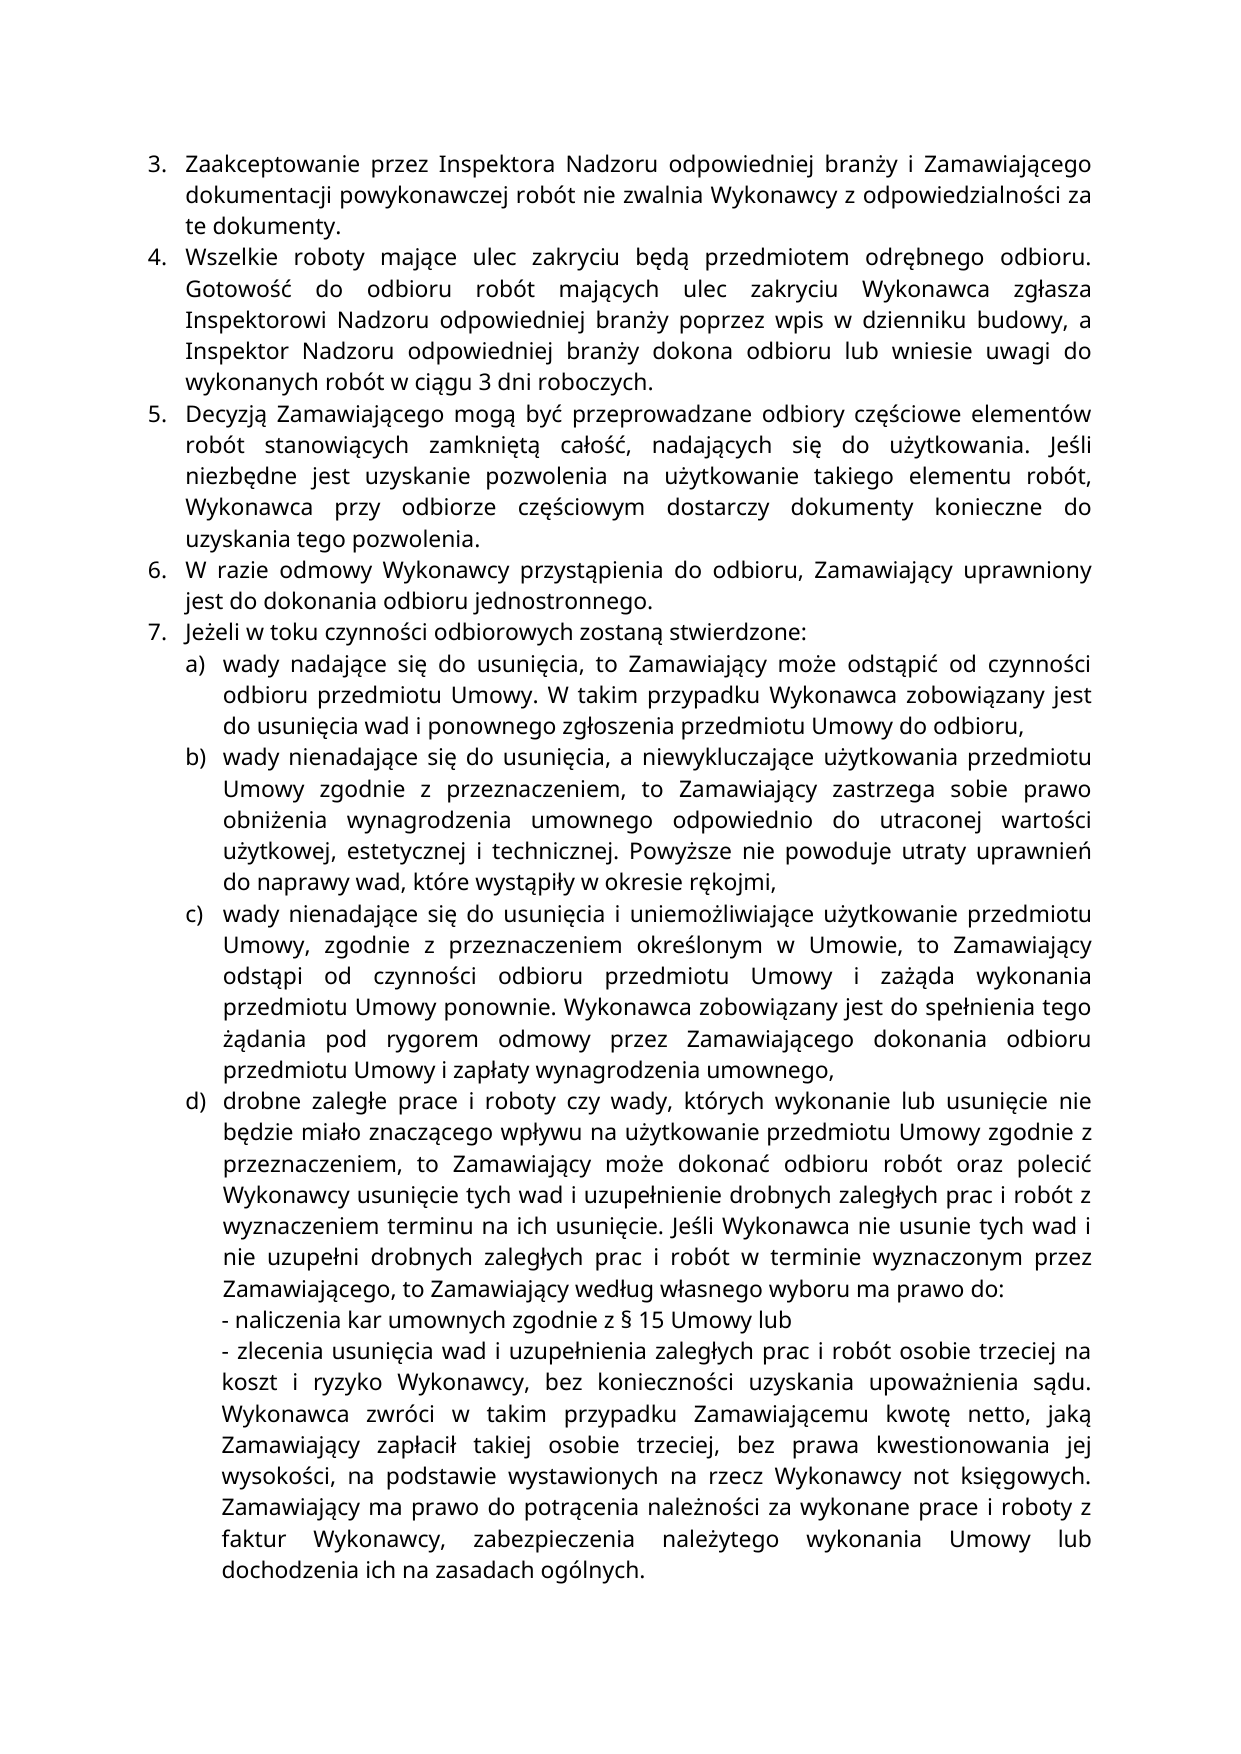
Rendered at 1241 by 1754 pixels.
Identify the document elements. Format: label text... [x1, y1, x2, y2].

text - zlecenia usunięcia wad i uzupełnienia zaległych prac i robót osobie trzeciej na koszt i ryzyko Wykonawcy, bez konieczności uzyskania upoważnienia sądu. Wykonawca zwróci w takim przypadku Zamawiającemu kwotę netto, jaką Zamawiający zapłacił takiej osobie trzeciej, bez prawa kwestionowania jej wysokości, na podstawie wystawionych na rzecz Wykonawcy not księgowych. Zamawiający ma prawo do potrącenia należności za wykonane prace i roboty z faktur Wykonawcy, zabezpieczenia należytego wykonania Umowy lub dochodzenia ich na zasadach ogólnych. [221, 1335, 1093, 1585]
text - naliczenia kar umownych zgodnie z § 15 Umowy lub [185, 1304, 1093, 1335]
list W razie odmowy Wykonawcy przystąpienia do odbioru, Zamawiający uprawniony jest do dokonania odbioru jednostronnego. [148, 554, 1093, 616]
list Wszelkie roboty mające ulec zakryciu będą przedmiotem odrębnego odbioru. Gotowość do odbioru robót mających ulec zakryciu Wykonawca zgłasza Inspektorowi Nadzoru odpowiedniej branży poprzez wpis w dzienniku budowy, a Inspektor Nadzoru odpowiedniej branży dokona odbioru lub wniesie uwagi do wykonanych robót w ciągu 3 dni roboczych. [148, 241, 1093, 398]
list Jeżeli w toku czynności odbiorowych zostaną stwierdzone: [148, 616, 1093, 648]
list wady nadające się do usunięcia, to Zamawiający może odstąpić od czynności odbioru przedmiotu Umowy. W takim przypadku Wykonawca zobowiązany jest do usunięcia wad i ponownego zgłoszenia przedmiotu Umowy do odbioru, [185, 648, 1093, 741]
list wady nienadające się do usunięcia, a niewykluczające użytkowania przedmiotu Umowy zgodnie z przeznaczeniem, to Zamawiający zastrzega sobie prawo obniżenia wynagrodzenia umownego odpowiednio do utraconej wartości użytkowej, estetycznej i technicznej. Powyższe nie powoduje utraty uprawnień do naprawy wad, które wystąpiły w okresie rękojmi, [185, 741, 1093, 898]
list Decyzją Zamawiającego mogą być przeprowadzane odbiory częściowe elementów robót stanowiących zamkniętą całość, nadających się do użytkowania. Jeśli niezbędne jest uzyskanie pozwolenia na użytkowanie takiego elementu robót, Wykonawca przy odbiorze częściowym dostarczy dokumenty konieczne do uzyskania tego pozwolenia. [148, 398, 1093, 554]
list drobne zaległe prace i roboty czy wady, których wykonanie lub usunięcie nie będzie miało znaczącego wpływu na użytkowanie przedmiotu Umowy zgodnie z przeznaczeniem, to Zamawiający może dokonać odbioru robót oraz polecić Wykonawcy usunięcie tych wad i uzupełnienie drobnych zaległych prac i robót z wyznaczeniem terminu na ich usunięcie. Jeśli Wykonawca nie usunie tych wad i nie uzupełni drobnych zaległych prac i robót w terminie wyznaczonym przez Zamawiającego, to Zamawiający według własnego wyboru ma prawo do: [185, 1085, 1093, 1304]
list Zaakceptowanie przez Inspektora Nadzoru odpowiedniej branży i Zamawiającego dokumentacji powykonawczej robót nie zwalnia Wykonawcy z odpowiedzialności za te dokumenty. [148, 148, 1093, 241]
list wady nienadające się do usunięcia i uniemożliwiające użytkowanie przedmiotu Umowy, zgodnie z przeznaczeniem określonym w Umowie, to Zamawiający odstąpi od czynności odbioru przedmiotu Umowy i zażąda wykonania przedmiotu Umowy ponownie. Wykonawca zobowiązany jest do spełnienia tego żądania pod rygorem odmowy przez Zamawiającego dokonania odbioru przedmiotu Umowy i zapłaty wynagrodzenia umownego, [185, 898, 1093, 1085]
